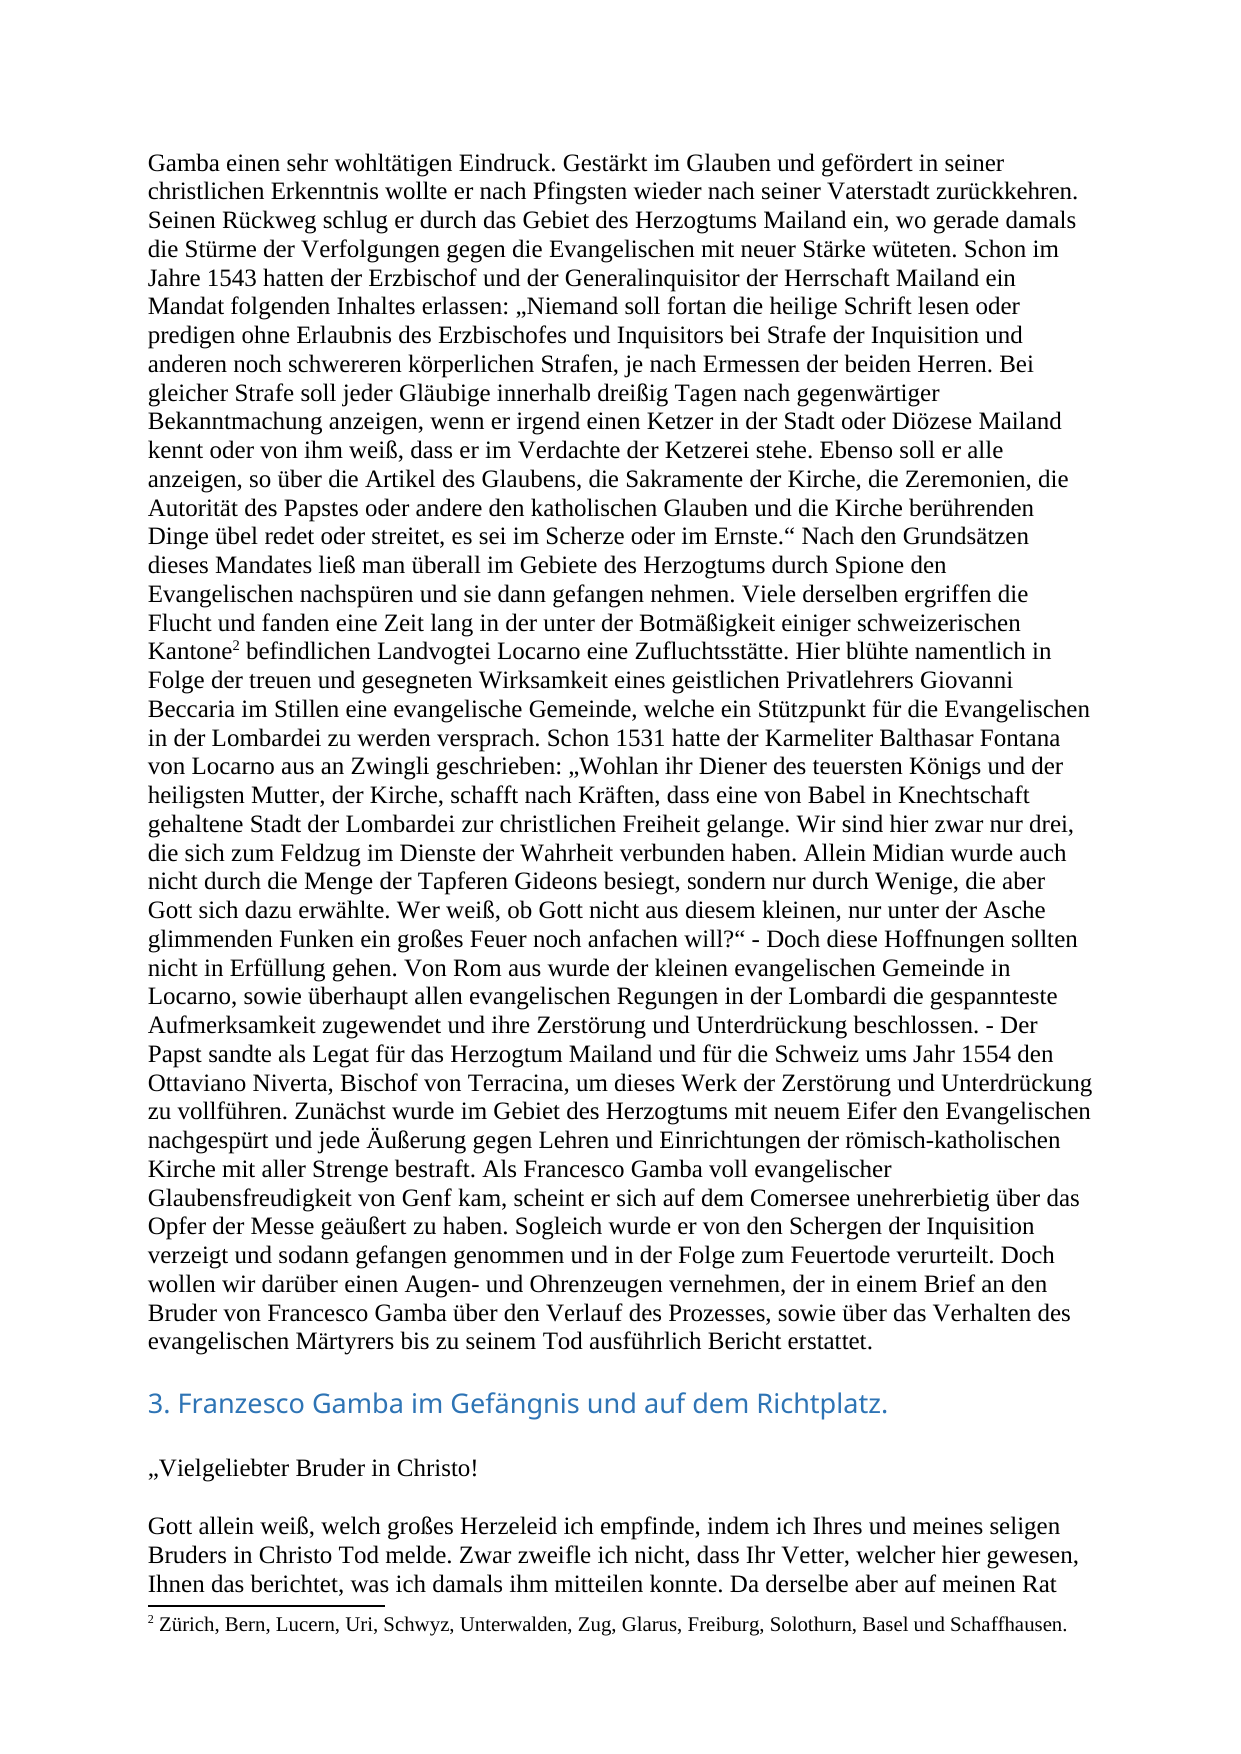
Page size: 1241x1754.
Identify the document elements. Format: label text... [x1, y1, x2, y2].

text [148, 1511, 1093, 1597]
subtitle 3. Franzesco Gamba im Gefängnis und auf dem Richtplatz. [148, 1384, 1093, 1421]
text „Vielgeliebter Bruder in Christo! [148, 1453, 1093, 1482]
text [148, 148, 1093, 1355]
